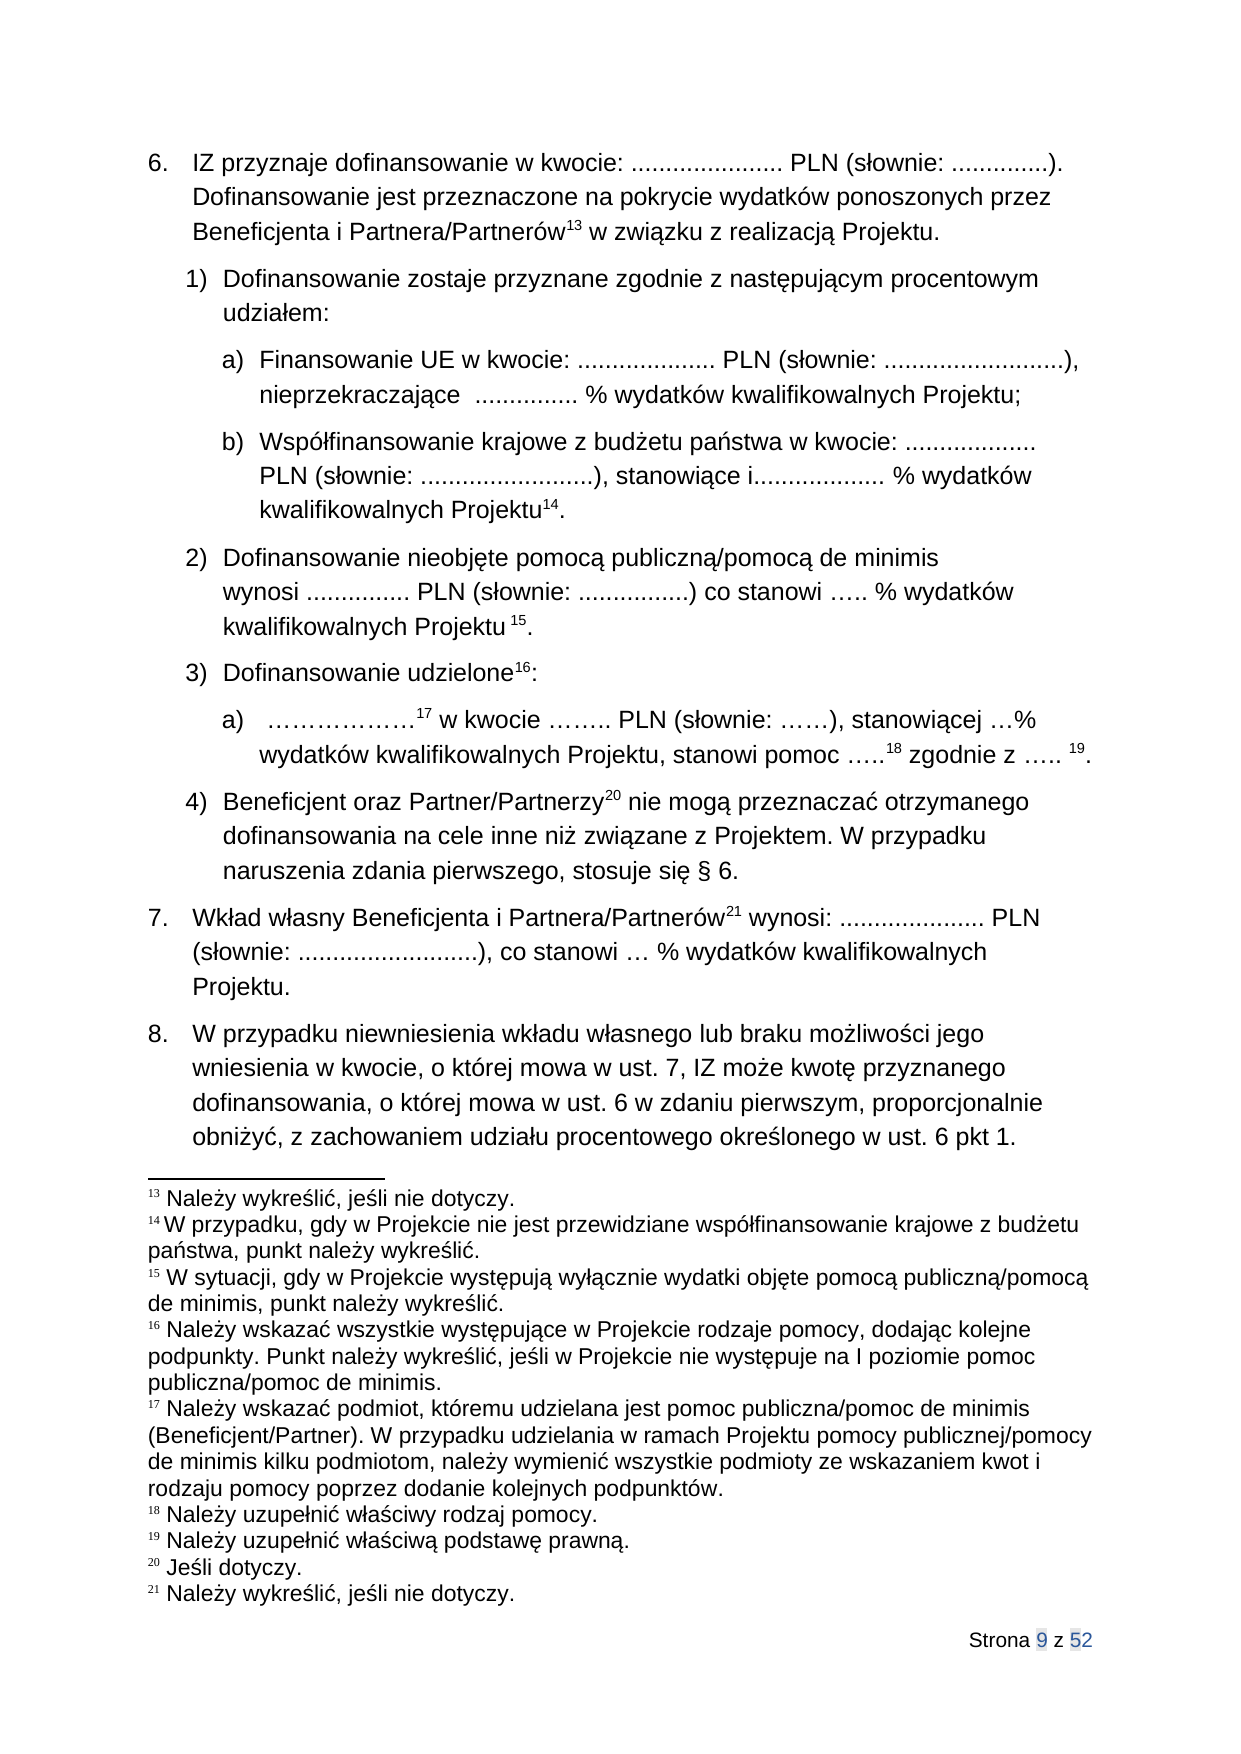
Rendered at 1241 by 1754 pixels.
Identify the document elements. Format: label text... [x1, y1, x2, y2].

list Współfinansowanie krajowe z budżetu państwa w kwocie: ................... PLN (słownie: .........................), stanowiące i................... % wydatków kwalifikowalnych Projektu. [222, 427, 1092, 524]
list Dofinansowanie nieobjęte pomocą publiczną/pomocą de minimis wynosi ............... PLN (słownie: ................) co stanowi ….. % wydatków kwalifikowalnych Projektu . [185, 542, 1092, 640]
list Wkład własny Beneficjenta i Partnera/Partnerów wynosi: ..................... PLN (słownie: ..........................), co stanowi … % wydatków kwalifikowalnych Projektu. [148, 903, 1092, 1001]
list Dofinansowanie zostaje przyznane zgodnie z następującym procentowym udziałem: [185, 264, 1092, 327]
list W przypadku niewniesienia wkładu własnego lub braku możliwości jego wniesienia w kwocie, o której mowa w ust. 7, IZ może kwotę przyznanego dofinansowania, o której mowa w ust. 6 w zdaniu pierwszym, proporcjonalnie obniżyć, z zachowaniem udziału procentowego określonego w ust. 6 pkt 1. Wkład własny, który zostanie rozliczony w wysokości przekraczającej wskazany w ust. 7 procent wydatków kwalifikowalnych Projektu może zostać uznany za niekwalifikowalny. [148, 1019, 1092, 1151]
list Beneficjent oraz Partner/Partnerzy nie mogą przeznaczać otrzymanego dofinansowania na cele inne niż związane z Projektem. W przypadku naruszenia zdania pierwszego, stosuje się § 6. [185, 787, 1092, 884]
list Dofinansowanie udzielone: [185, 658, 1092, 687]
list ……………… w kwocie …….. PLN (słownie: ……), stanowiącej …% wydatków kwalifikowalnych Projektu, stanowi pomoc ….. zgodnie z ….. . [222, 705, 1092, 769]
list IZ przyznaje dofinansowanie w kwocie: ...................... PLN (słownie: ..............). Dofinansowanie jest przeznaczone na pokrycie wydatków ponoszonych przez Beneficjenta i Partnera/Partnerów w związku z realizacją Projektu. [148, 148, 1092, 245]
list Finansowanie UE w kwocie: .................... PLN (słownie: ..........................), nieprzekraczające ............... % wydatków kwalifikowalnych Projektu; [222, 345, 1092, 408]
